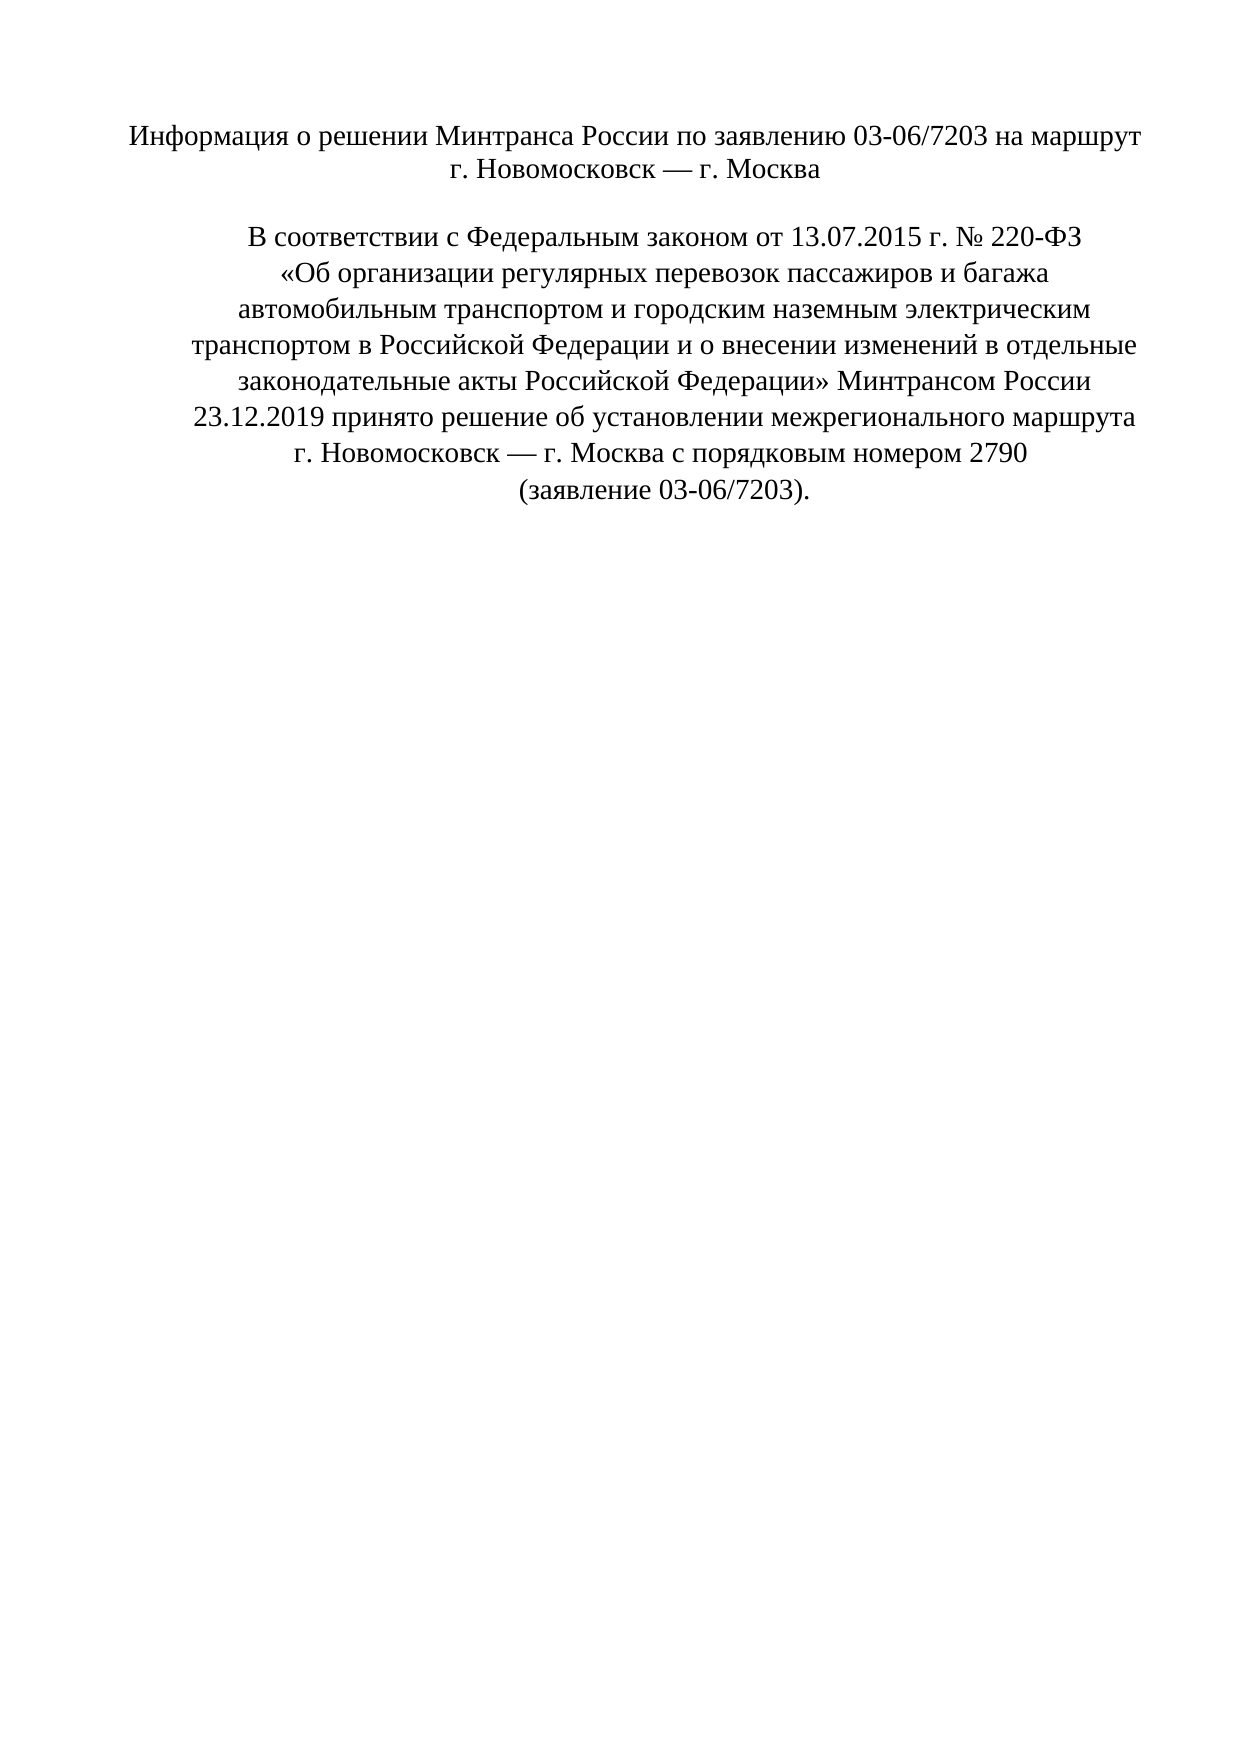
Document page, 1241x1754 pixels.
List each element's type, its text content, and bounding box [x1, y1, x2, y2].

text В соответствии с Федеральным законом от 13.07.2015 г. № 220-ФЗ «Об организации регулярных перевозок пассажиров и багажа автомобильным транспортом и городским наземным электрическим транспортом в Российской Федерации и о внесении изменений в отдельные законодательные акты Российской Федерации» Минтрансом России 23.12.2019 принято решение об установлении межрегионального маршрута г. Новомосковск — г. Москва с порядковым номером 2790 (заявление 03-06/7203). [177, 219, 1152, 505]
text Информация о решении Минтранса России по заявлению 03-06/7203 на маршрут г. Новомосковск — г. Москва [118, 118, 1152, 185]
